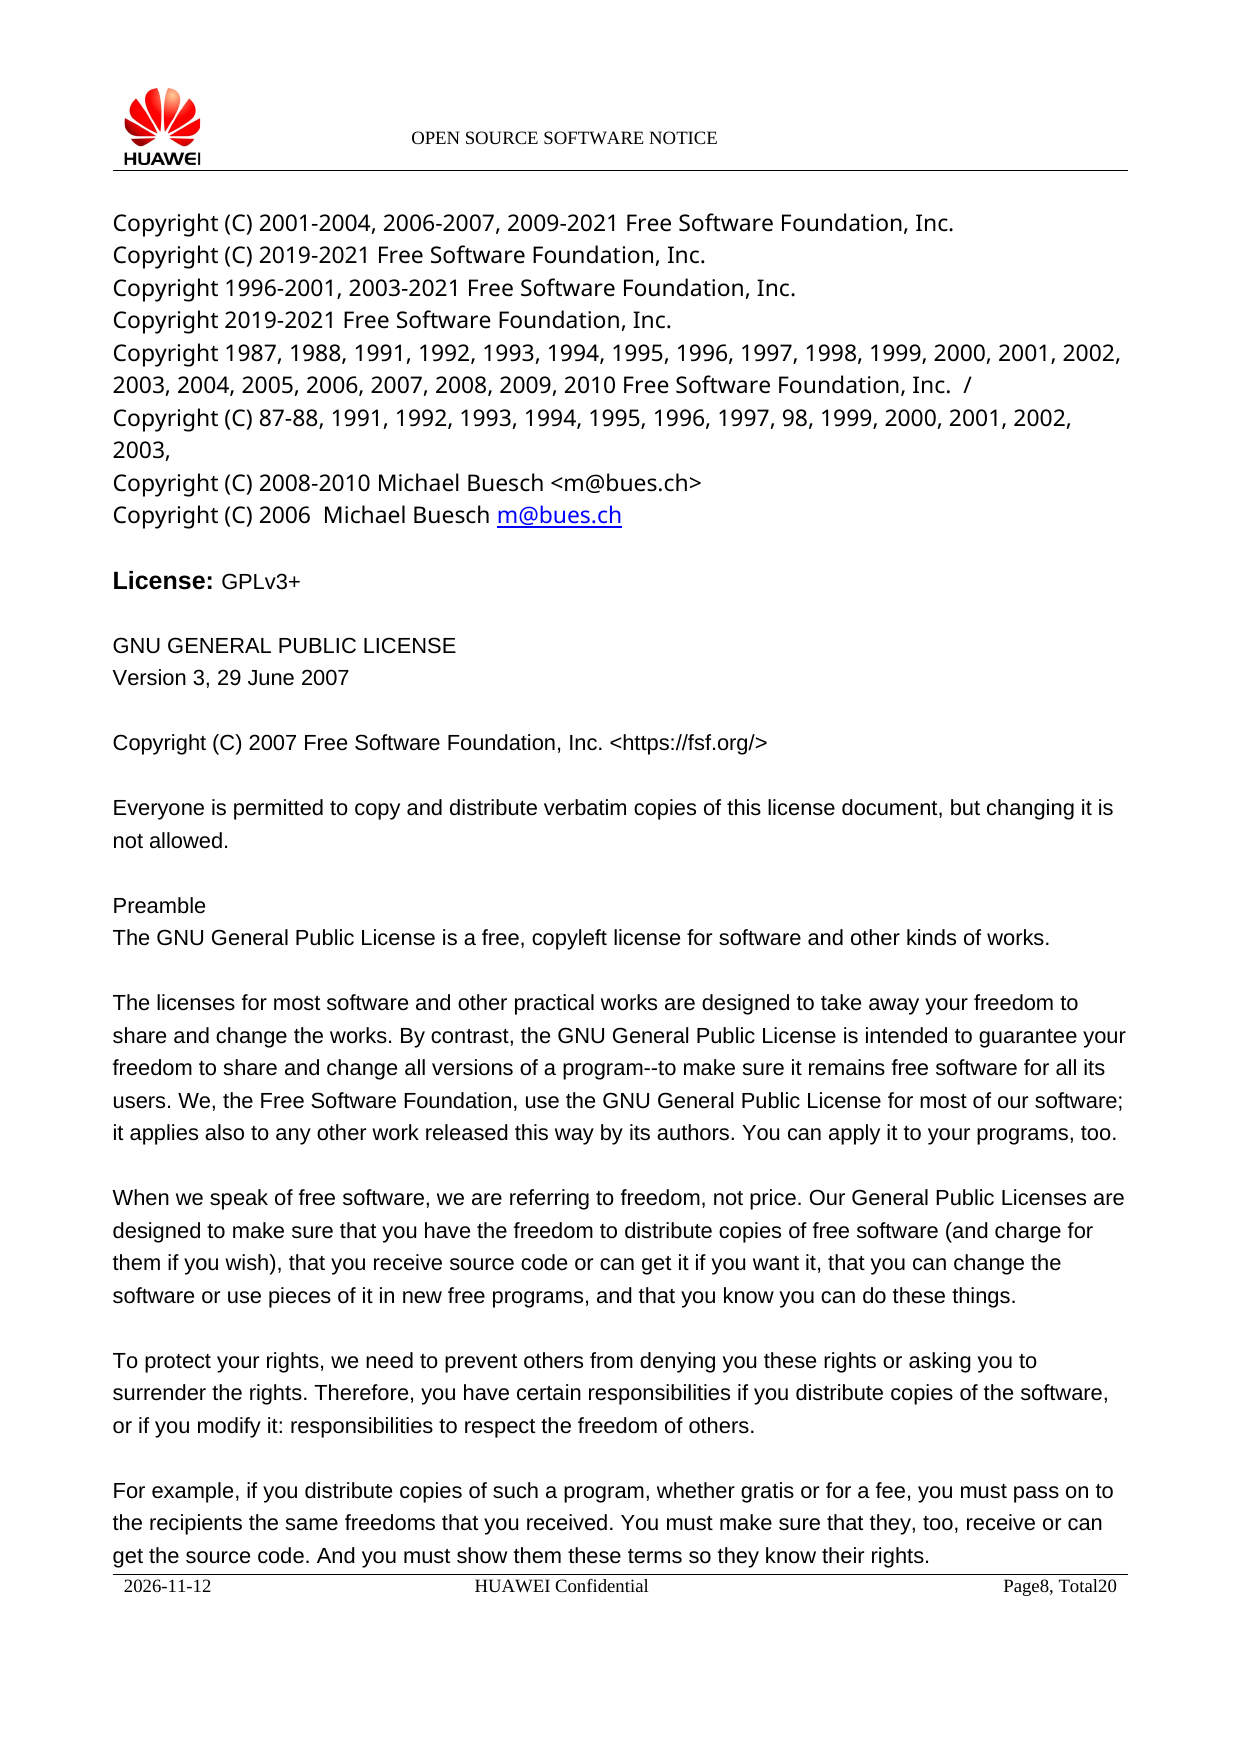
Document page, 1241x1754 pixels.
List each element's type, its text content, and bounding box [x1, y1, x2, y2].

picture [124, 88, 201, 165]
text Copyright (C) 2008-2010 Michael Buesch <m@bues.ch> [112, 466, 1128, 499]
text Copyright (C) 2007 Free Software Foundation, Inc. <https://fsf.org/> [112, 726, 1128, 759]
text Copyright (C) 2006 Michael Buesch m@bues.ch [112, 499, 1128, 531]
text For example, if you distribute copies of such a program, whether gratis or for a fee, you must pass on to the recipients the same freedoms that you received. You must make sure that they, too, receive or can get the source code. And you must show them these terms so they know their rights. [112, 1474, 1128, 1571]
text License: GPLv3+ [112, 564, 1128, 596]
text The licenses for most software and other practical works are designed to take away your freedom to share and change the works. By contrast, the GNU General Public License is intended to guarantee your freedom to share and change all versions of a program--to make sure it remains free software for all its users. We, the Free Software Foundation, use the GNU General Public License for most of our software; it applies also to any other work released this way by its authors. You can apply it to your programs, too. [112, 986, 1128, 1149]
text Version 3, 29 June 2007 [112, 661, 1128, 694]
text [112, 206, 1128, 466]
text The GNU General Public License is a free, copyleft license for software and other kinds of works. [112, 921, 1128, 954]
text GNU GENERAL PUBLIC LICENSE [112, 629, 1128, 661]
text Preamble [112, 889, 1128, 921]
text Everyone is permitted to copy and distribute verbatim copies of this license document, but changing it is not allowed. [112, 791, 1128, 856]
text To protect your rights, we need to prevent others from denying you these rights or asking you to surrender the rights. Therefore, you have certain responsibilities if you distribute copies of the software, or if you modify it: responsibilities to respect the freedom of others. [112, 1344, 1128, 1441]
text When we speak of free software, we are referring to freedom, not price. Our General Public Licenses are designed to make sure that you have the freedom to distribute copies of free software (and charge for them if you wish), that you receive source code or can get it if you want it, that you can change the software or use pieces of it in new free programs, and that you know you can do these things. [112, 1181, 1128, 1311]
